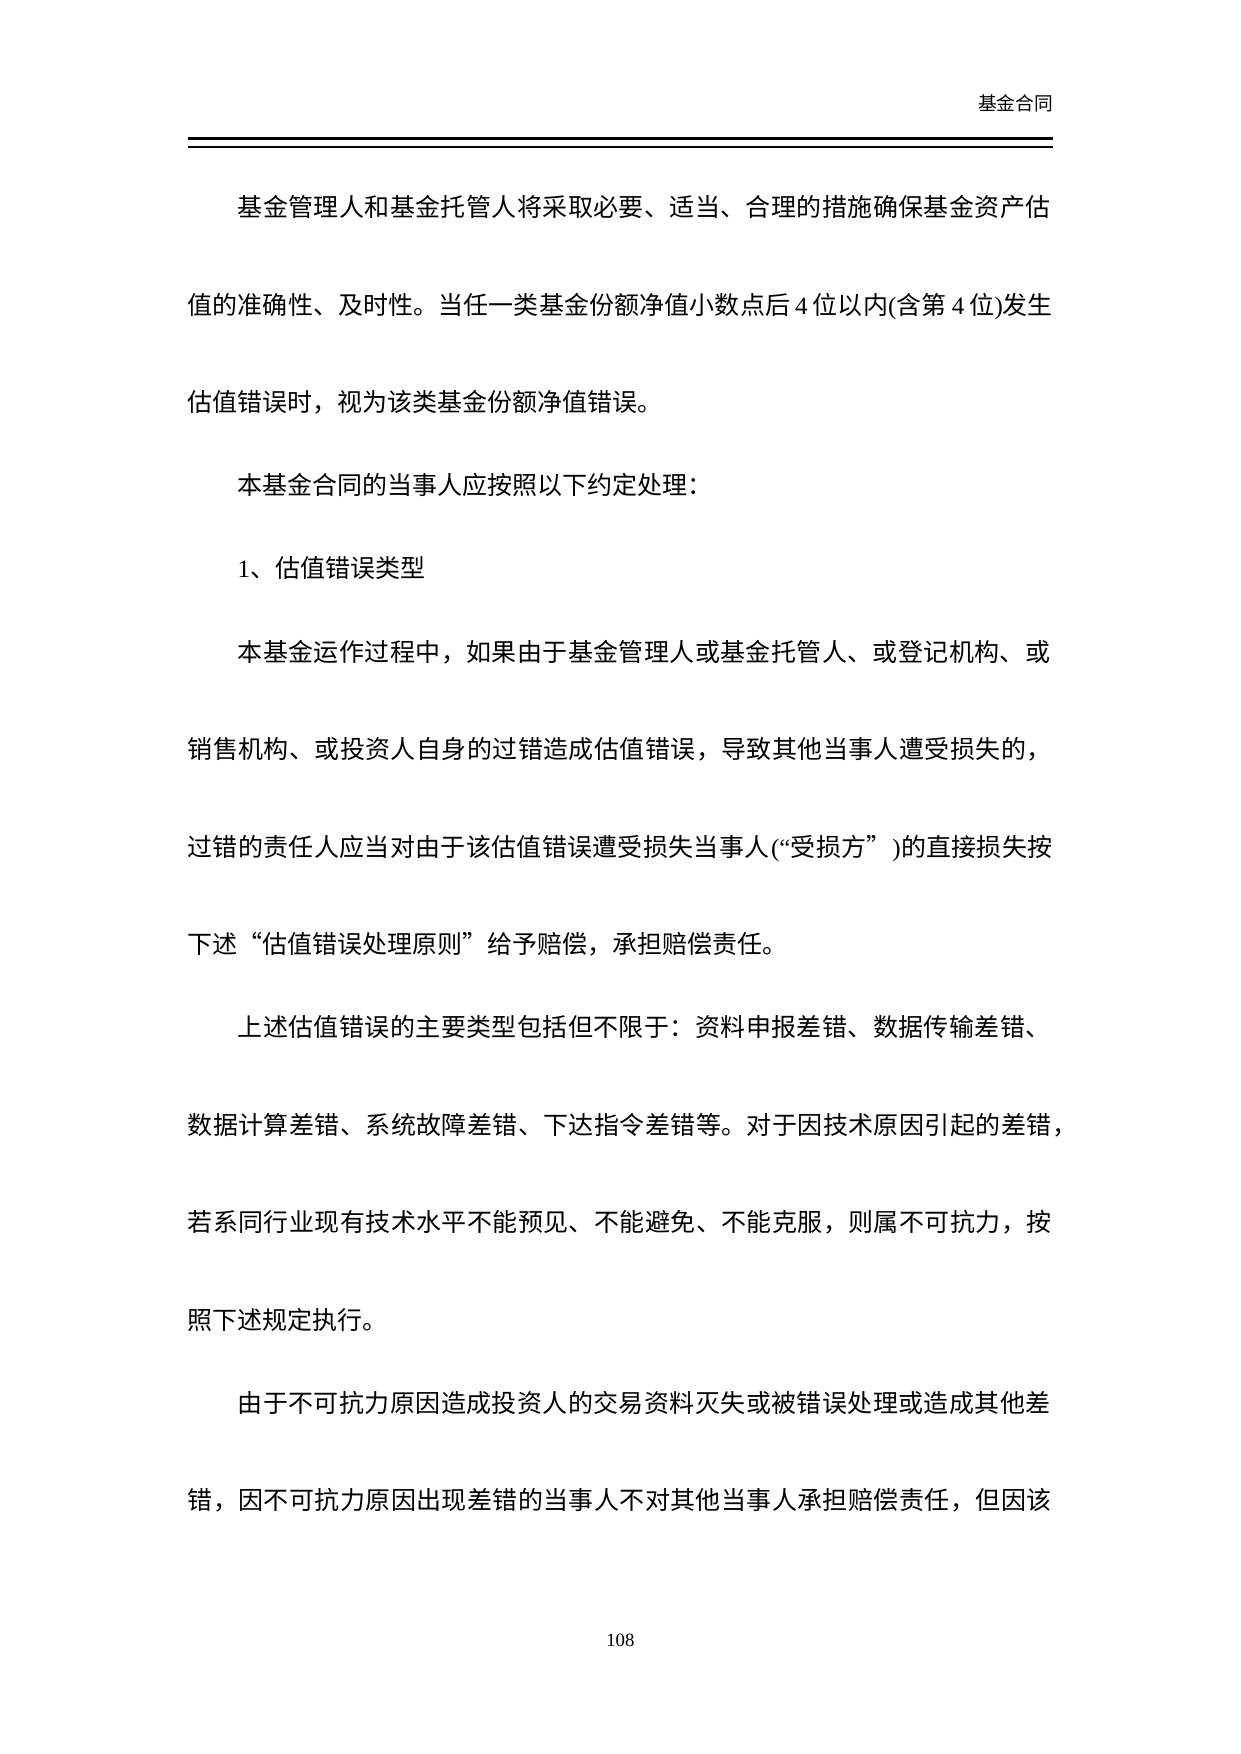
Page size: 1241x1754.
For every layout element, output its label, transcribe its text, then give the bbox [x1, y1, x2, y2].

text 基金管理人和基金托管人将采取必要、适当、合理的措施确保基金资产估值的准确性、及时性。当任一类基金份额净值小数点后4位以内(含第4位)发生估值错误时，视为该类基金份额净值错误。 [187, 173, 1053, 433]
text 本基金合同的当事人应按照以下约定处理： [187, 451, 1053, 516]
text 本基金运作过程中，如果由于基金管理人或基金托管人、或登记机构、或销售机构、或投资人自身的过错造成估值错误，导致其他当事人遭受损失的，过错的责任人应当对由于该估值错误遭受损失当事人(“受损方”)的直接损失按下述“估值错误处理原则”给予赔偿，承担赔偿责任。 [187, 618, 1053, 975]
text 1、估值错误类型 [187, 534, 1053, 599]
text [187, 1369, 1053, 1531]
text 上述估值错误的主要类型包括但不限于：资料申报差错、数据传输差错、数据计算差错、系统故障差错、下达指令差错等。对于因技术原因引起的差错，若系同行业现有技术水平不能预见、不能避免、不能克服，则属不可抗力，按照下述规定执行。 [187, 993, 1053, 1351]
